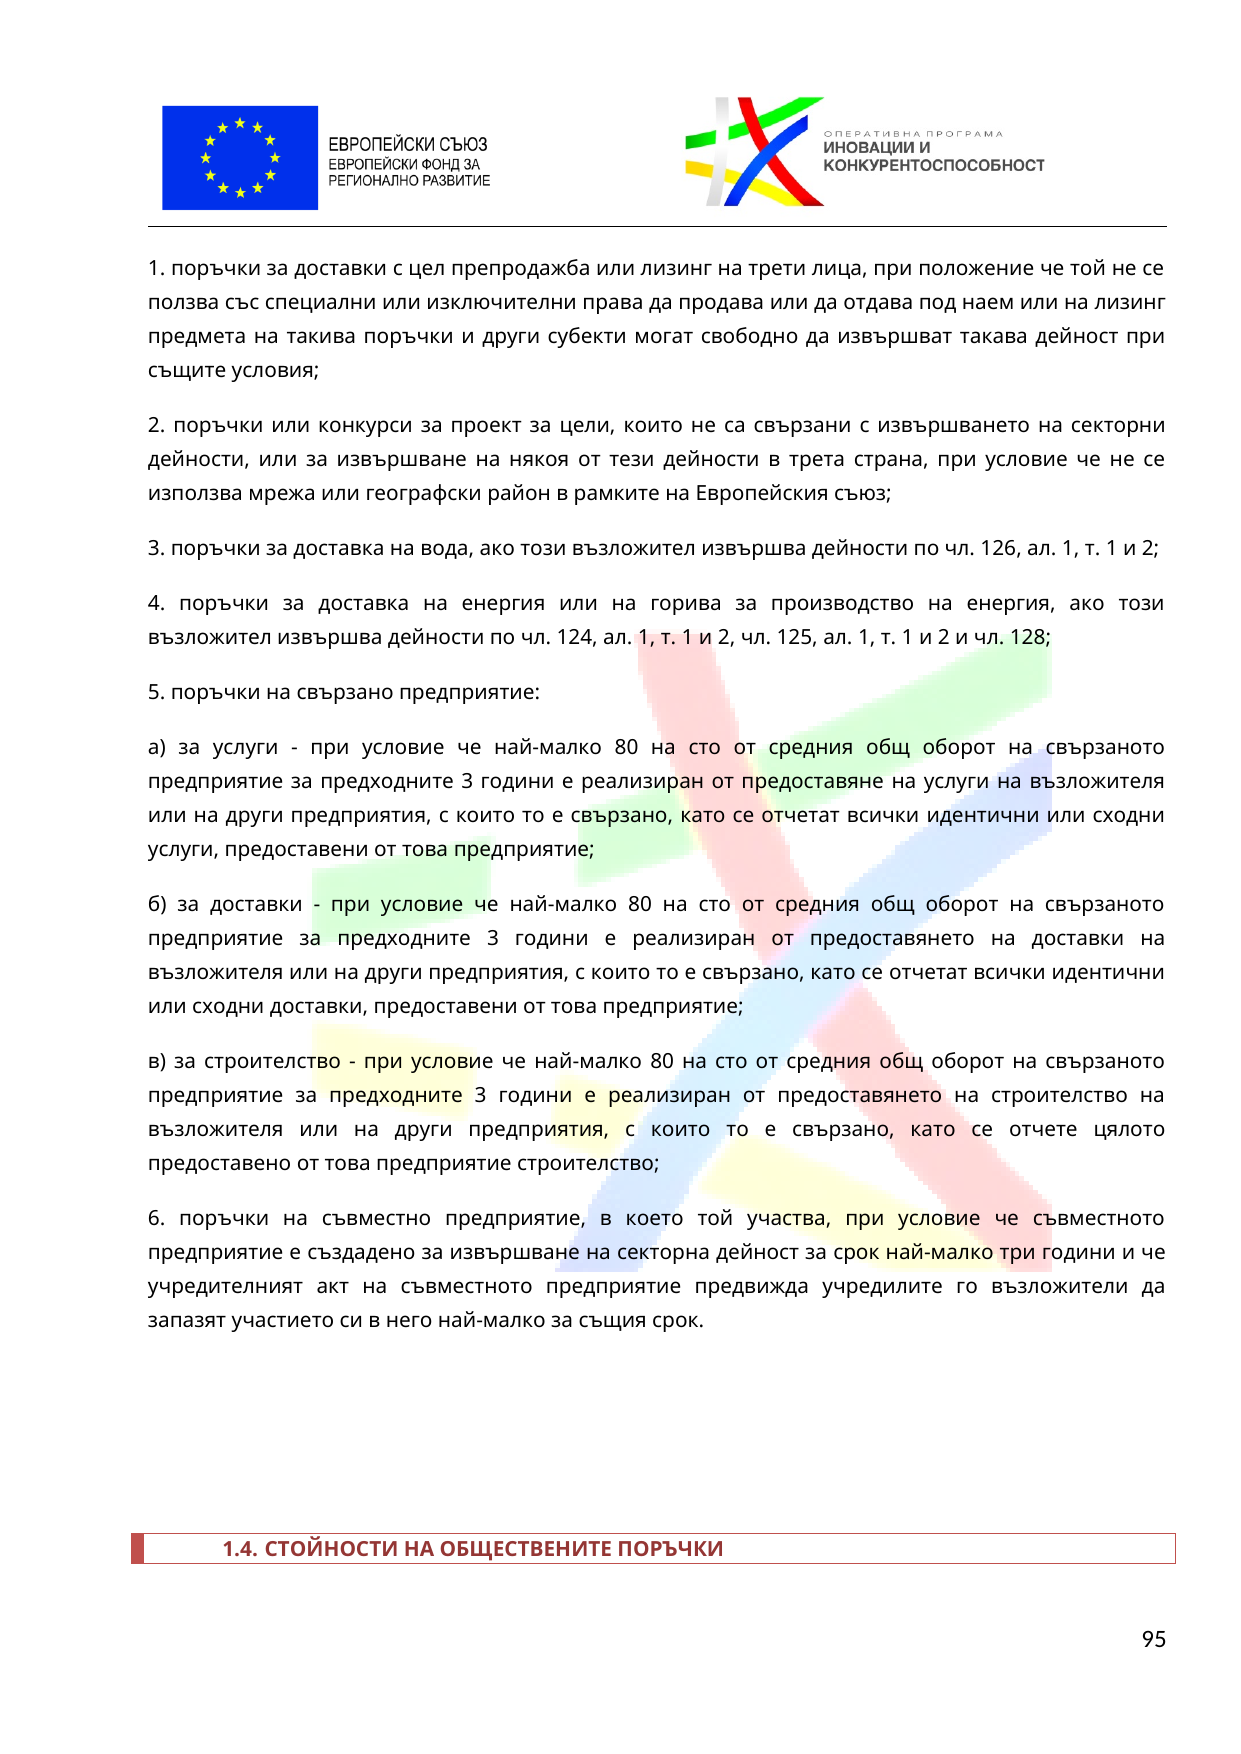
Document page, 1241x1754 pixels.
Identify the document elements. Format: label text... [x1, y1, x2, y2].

text а) за услуги - при условие че най-малко 80 на сто от средния общ оборот на свързаното предприятие за предходните 3 години е реализиран от предоставяне на услуги на възложителя или на други предприятия, с които то е свързано, като се отчетат всички идентични или сходни услуги, предоставени от това предприятие; [148, 732, 1167, 862]
text 3. поръчки за доставка на вода, ако този възложител извършва дейности по чл. 126, ал. 1, т. 1 и 2; [148, 533, 1167, 562]
text б) за доставки - при условие че най-малко 80 на сто от средния общ оборот на свързаното предприятие за предходните 3 години е реализиран от предоставянето на доставки на възложителя или на други предприятия, с които то е свързано, като се отчетат всички идентични или сходни доставки, предоставени от това предприятие; [148, 889, 1167, 1019]
picture [659, 73, 1045, 224]
text 2. поръчки или конкурси за проект за цели, които не са свързани с извършването на секторни дейности, или за извършване на някоя от тези дейности в трета страна, при условие че не се използва мрежа или географски район в рамките на Европейския съюз; [148, 410, 1167, 507]
text 6. поръчки на съвместно предприятие, в което той участва, при условие че съвместното предприятие е създадено за извършване на секторна дейност за срок най-малко три години и че учредителният акт на съвместното предприятие предвижда учредилите го възложители да запазят участието си в него най-малко за същия срок. [148, 1203, 1167, 1334]
text 1. поръчки за доставки с цел препродажба или лизинг на трети лица, при положение че той не се ползва със специални или изключителни права да продава или да отдава под наем или на лизинг предмета на такива поръчки и други субекти могат свободно да извършват такава дейност при същите условия; [148, 253, 1167, 384]
subtitle СТОЙНОСТИ НА ОБЩЕСТВЕНИТЕ ПОРЪЧКИ [144, 1534, 1175, 1563]
text в) за строителство - при условие че най-малко 80 на сто от средния общ оборот на свързаното предприятие за предходните 3 години е реализиран от предоставянето на строителство на възложителя или на други предприятия, с които то е свързано, като се отчете цялото предоставено от това предприятие строителство; [148, 1046, 1167, 1177]
text 4. поръчки за доставка на енергия или на горива за производство на енергия, ако този възложител извършва дейности по чл. 124, ал. 1, т. 1 и 2, чл. 125, ал. 1, т. 1 и 2 и чл. 128; [148, 588, 1167, 651]
text 5. поръчки на свързано предприятие: [148, 677, 1167, 705]
picture [147, 95, 519, 224]
